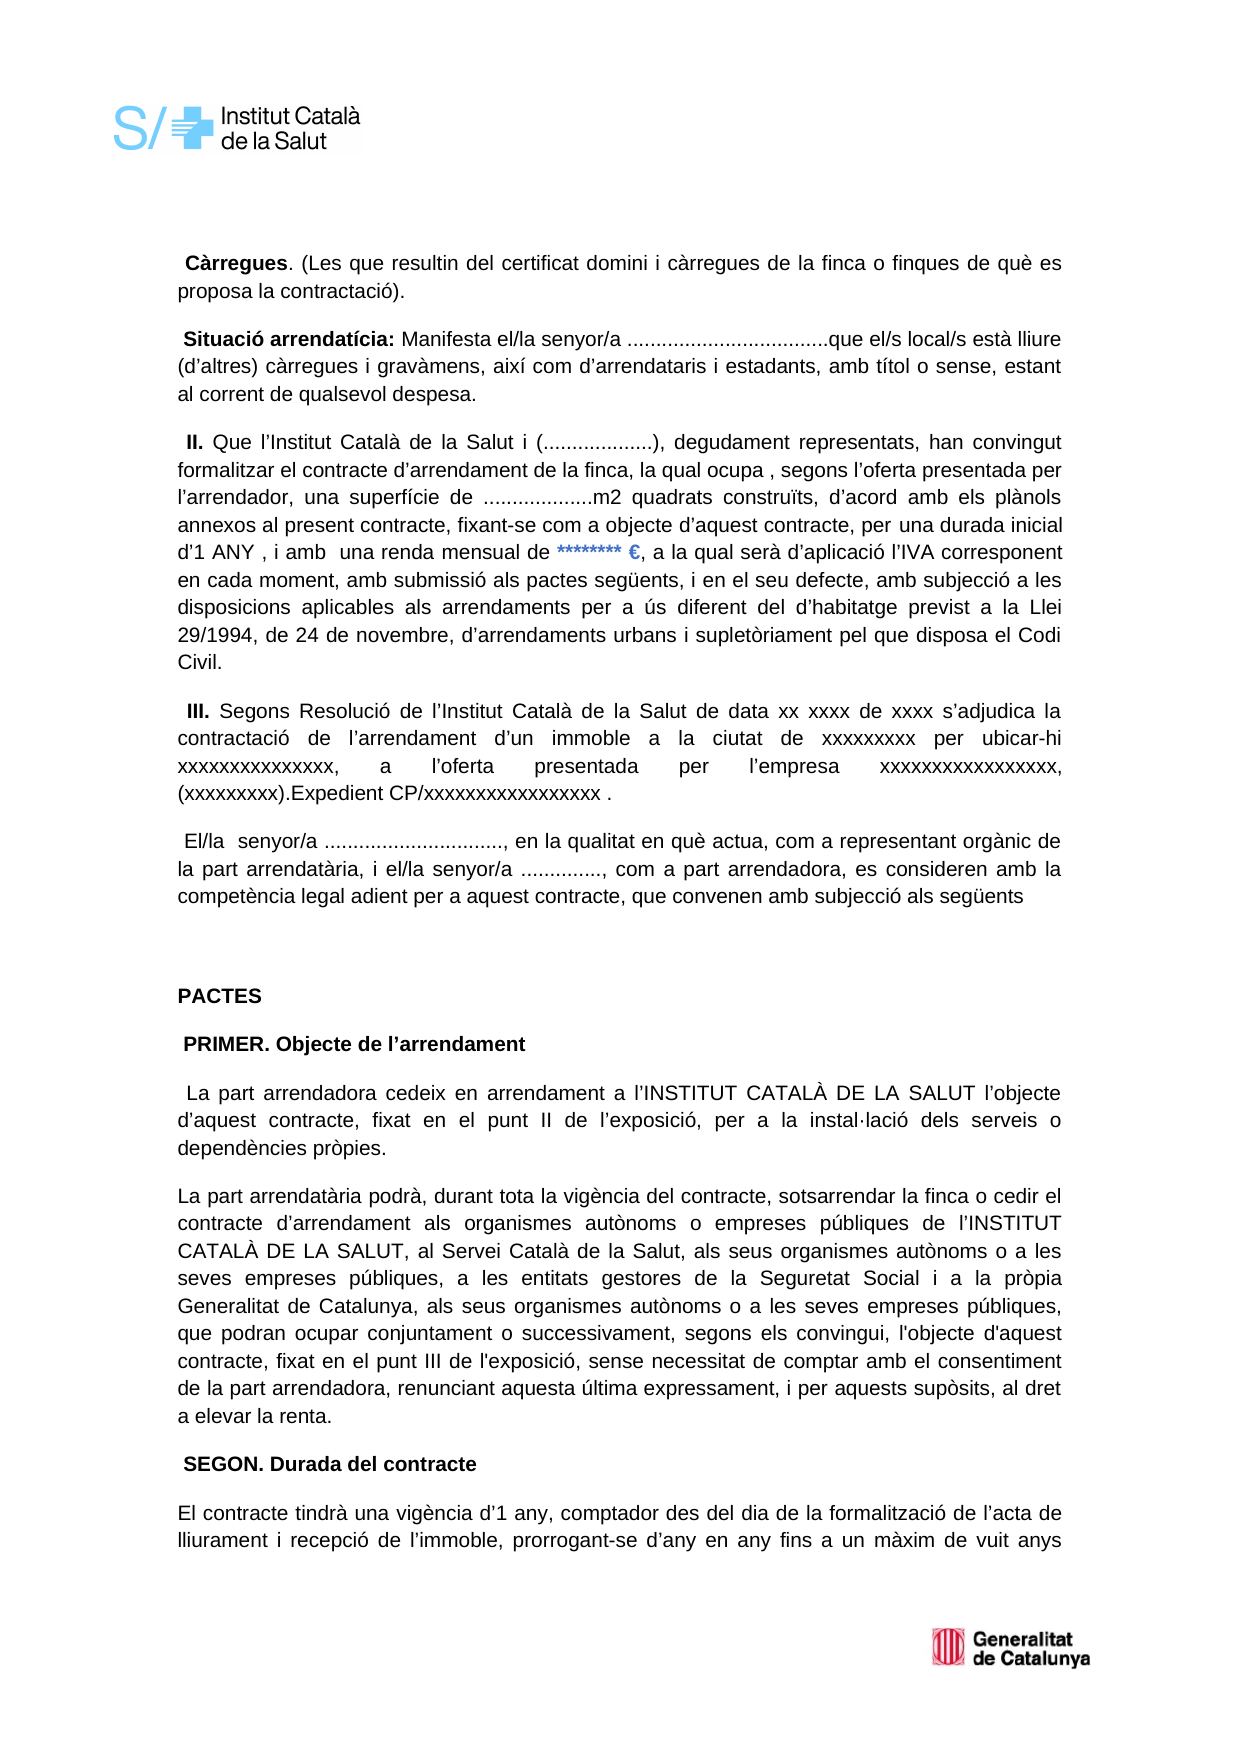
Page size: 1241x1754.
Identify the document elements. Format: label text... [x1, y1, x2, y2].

picture [893, 1621, 1129, 1674]
text Situació arrendatícia: Manifesta el/la senyor/a ...................................que el/s local/s està lliure (d’altres) càrregues i gravàmens, així com d’arrendataris i estadants, amb títol o sense, estant al corrent de qualsevol despesa. [177, 327, 1063, 406]
text La part arrendadora cedeix en arrendament a l’INSTITUT CATALÀ DE LA SALUT l’objecte d’aquest contracte, fixat en el punt II de l’exposició, per a la instal·lació dels serveis o dependències pròpies. [177, 1080, 1063, 1159]
text III. Segons Resolució de l’Institut Català de la Salut de data xx xxxx de xxxx s’adjudica la contractació de l’arrendament d’un immoble a la ciutat de xxxxxxxxx per ubicar-hi xxxxxxxxxxxxxxx, a l’oferta presentada per l’empresa xxxxxxxxxxxxxxxxx, (xxxxxxxxx).Expedient CP/xxxxxxxxxxxxxxxxx . [177, 698, 1063, 805]
text La part arrendatària podrà, durant tota la vigència del contracte, sotsarrendar la finca o cedir el contracte d’arrendament als organismes autònoms o empreses públiques de l’INSTITUT CATALÀ DE LA SALUT, al Servei Català de la Salut, als seus organismes autònoms o a les seves empreses públiques, a les entitats gestores de la Seguretat Social i a la pròpia Generalitat de Catalunya, als seus organismes autònoms o a les seves empreses públiques, que podran ocupar conjuntament o successivament, segons els convingui, l'objecte d'aquest contracte, fixat en el punt III de l'exposició, sense necessitat de comptar amb el consentiment de la part arrendadora, renunciant aquesta última expressament, i per aquests supòsits, al dret a elevar la renta. [177, 1184, 1063, 1428]
picture [112, 103, 363, 154]
text Càrregues. (Les que resultin del certificat domini i càrregues de la finca o finques de què es proposa la contractació). [177, 251, 1063, 302]
text II. Que l’Institut Català de la Salut i (...................), degudament representats, han convingut formalitzar el contracte d’arrendament de la finca, la qual ocupa , segons l’oferta presentada per l’arrendador, una superfície de ...................m2 quadrats construïts, d’acord amb els plànols annexos al present contracte, fixant-se com a objecte d’aquest contracte, per una durada inicial d’1 ANY , i amb una renda mensual de ******** €, a la qual serà d’aplicació l’IVA corresponent en cada moment, amb submissió als pactes següents, i en el seu defecte, amb subjecció a les disposicions aplicables als arrendaments per a ús diferent del d’habitatge previst a la Llei 29/1994, de 24 de novembre, d’arrendaments urbans i supletòriament pel que disposa el Codi Civil. [177, 430, 1063, 674]
text PRIMER. Objecte de l’arrendament [177, 1032, 1063, 1056]
text SEGON. Durada del contracte [177, 1452, 1063, 1476]
text PACTES [177, 984, 1063, 1008]
text El/la senyor/a ..............................., en la qualitat en què actua, com a representant orgànic de la part arrendatària, i el/la senyor/a .............., com a part arrendadora, es consideren amb la competència legal adient per a aquest contracte, que convenen amb subjecció als següents [177, 829, 1063, 908]
